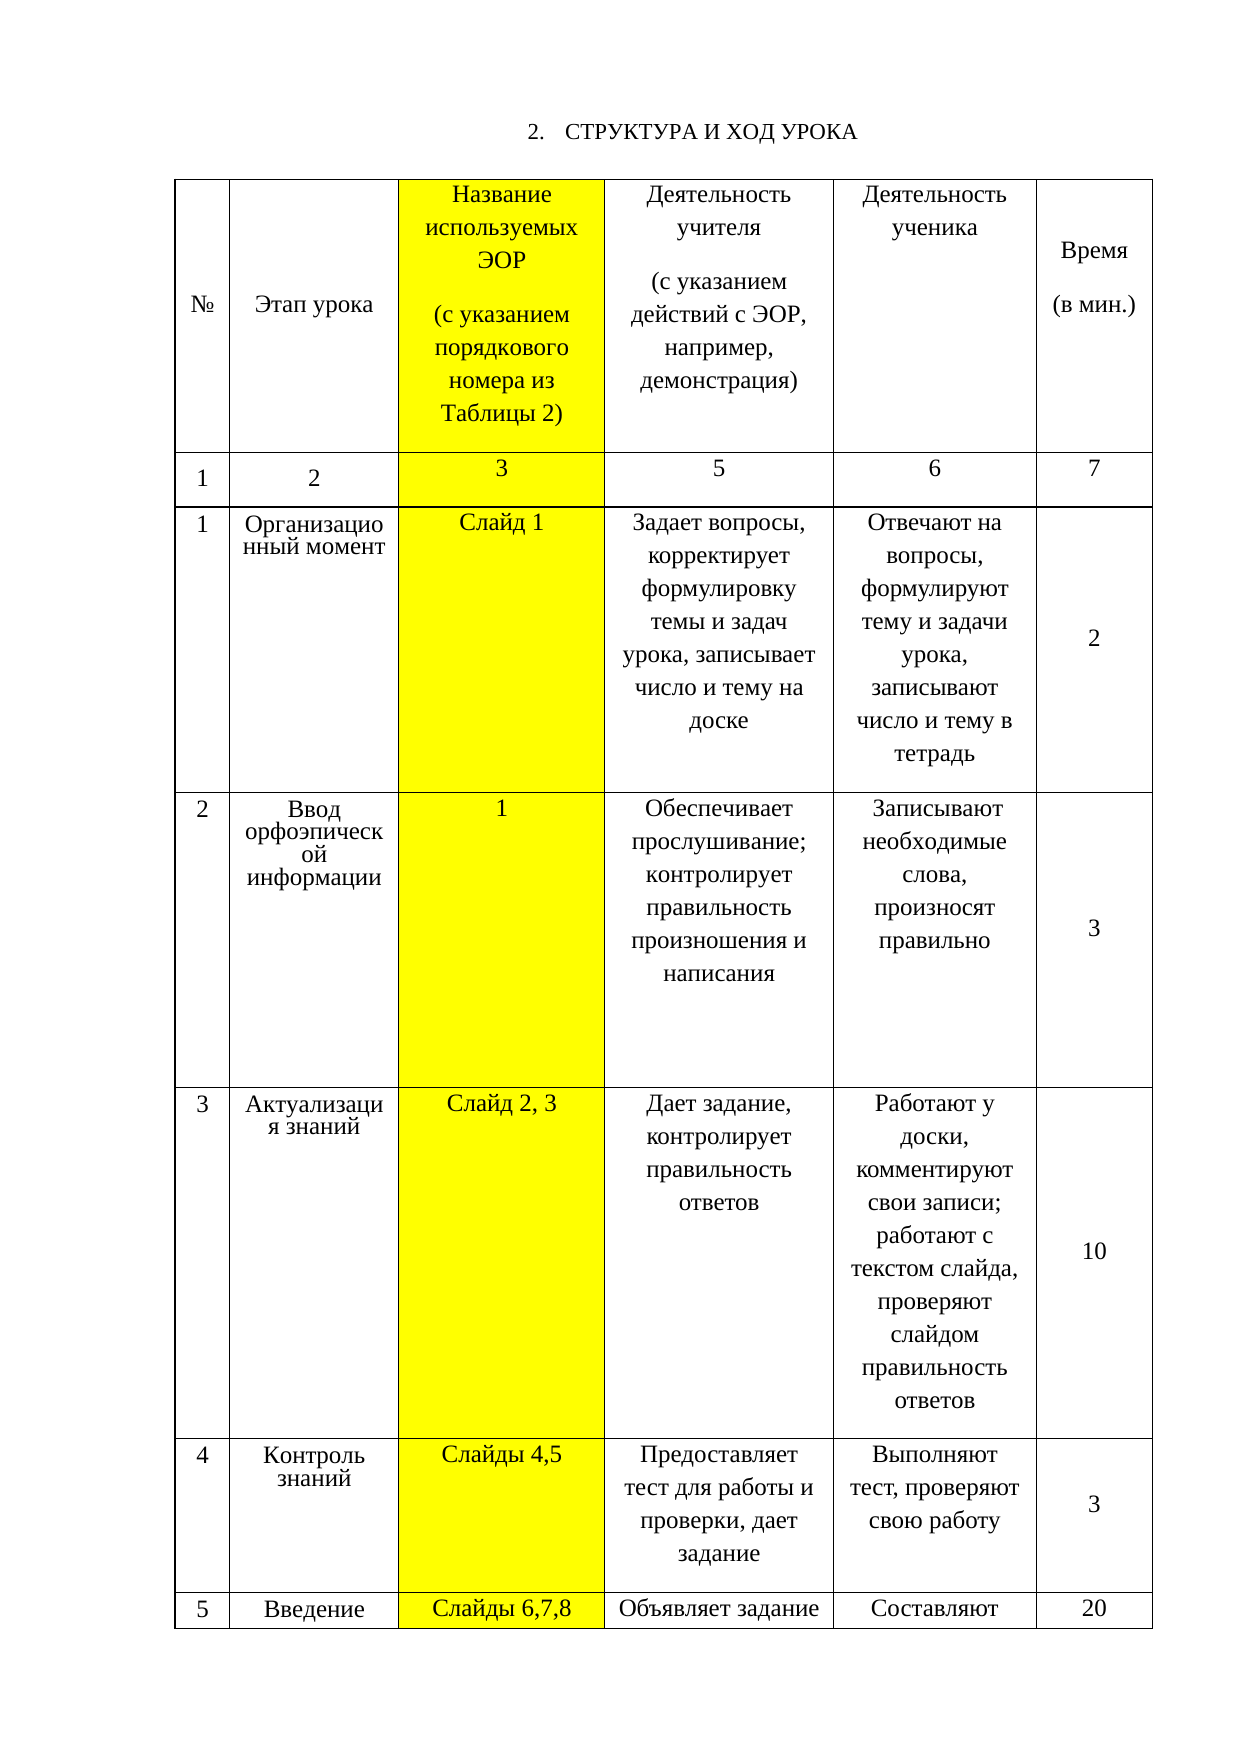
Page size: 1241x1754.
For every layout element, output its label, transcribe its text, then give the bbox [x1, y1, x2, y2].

table_cell Слайды 6,7,8 [399, 1593, 604, 1628]
table_cell Ввод орфоэпической информации [230, 793, 398, 1087]
table_cell Отвечают на вопросы, формулируют тему и задачи урока, записывают число и тему в тетрадь [834, 508, 1036, 792]
table_cell 5 [605, 453, 833, 506]
table_cell Задает вопросы, корректирует формулировку темы и задач урока, записывает число и тему на доске [605, 508, 833, 792]
table_cell 2 [1037, 508, 1152, 792]
table_cell 2 [176, 793, 229, 1087]
table_header № [176, 180, 229, 452]
table_cell Организационный момент [230, 508, 398, 792]
table_cell 3 [176, 1088, 229, 1438]
table_cell Обеспечивает прослушивание; контролирует правильность произношения и написания [605, 793, 833, 1087]
table_cell Записывают необходимые слова, произносят правильно [834, 793, 1036, 1087]
table_cell 3 [1037, 793, 1152, 1087]
list СТРУКТУРА И ХОД УРОКА [233, 118, 1152, 144]
table_cell Дает задание, контролирует правильность ответов [605, 1088, 833, 1438]
table_cell Работают у доски, комментируют свои записи; работают с текстом слайда, проверяют слайдом правильность ответов [834, 1088, 1036, 1438]
table_header Деятельность учителя (с указанием действий с ЭОР, например, демонстрация) [605, 180, 833, 452]
table_header Деятельность ученика [834, 180, 1036, 452]
table_cell Введение основной информации [230, 1593, 398, 1628]
table_cell Выполняют тест, проверяют свою работу [834, 1439, 1036, 1592]
table_cell Слайды 4,5 [399, 1439, 604, 1592]
table_cell 5 [176, 1593, 229, 1628]
table_cell 2 [230, 453, 398, 506]
table_cell 1 [176, 453, 229, 506]
table_header Название используемых ЭОР (с указанием порядкового номера из Таблицы 2) [399, 180, 604, 452]
table_cell Предоставляет тест для работы и проверки, дает задание [605, 1439, 833, 1592]
table_cell 1 [399, 793, 604, 1087]
table_cell 10 [1037, 1088, 1152, 1438]
table_cell Слайд 1 [399, 508, 604, 792]
table_header Время (в мин.) [1037, 180, 1152, 452]
table_header Этап урока [230, 180, 398, 452]
table_cell 4 [176, 1439, 229, 1592]
table_cell Контроль знаний [230, 1439, 398, 1592]
table_cell Актуализация знаний [230, 1088, 398, 1438]
table_cell 6 [834, 453, 1036, 506]
table_cell 3 [1037, 1439, 1152, 1592]
table_cell 3 [399, 453, 604, 506]
table_cell Слайд 2, 3 [399, 1088, 604, 1438]
table_cell 7 [1037, 453, 1152, 506]
table_cell 20 [1037, 1593, 1152, 1628]
table_cell 1 [176, 508, 229, 792]
